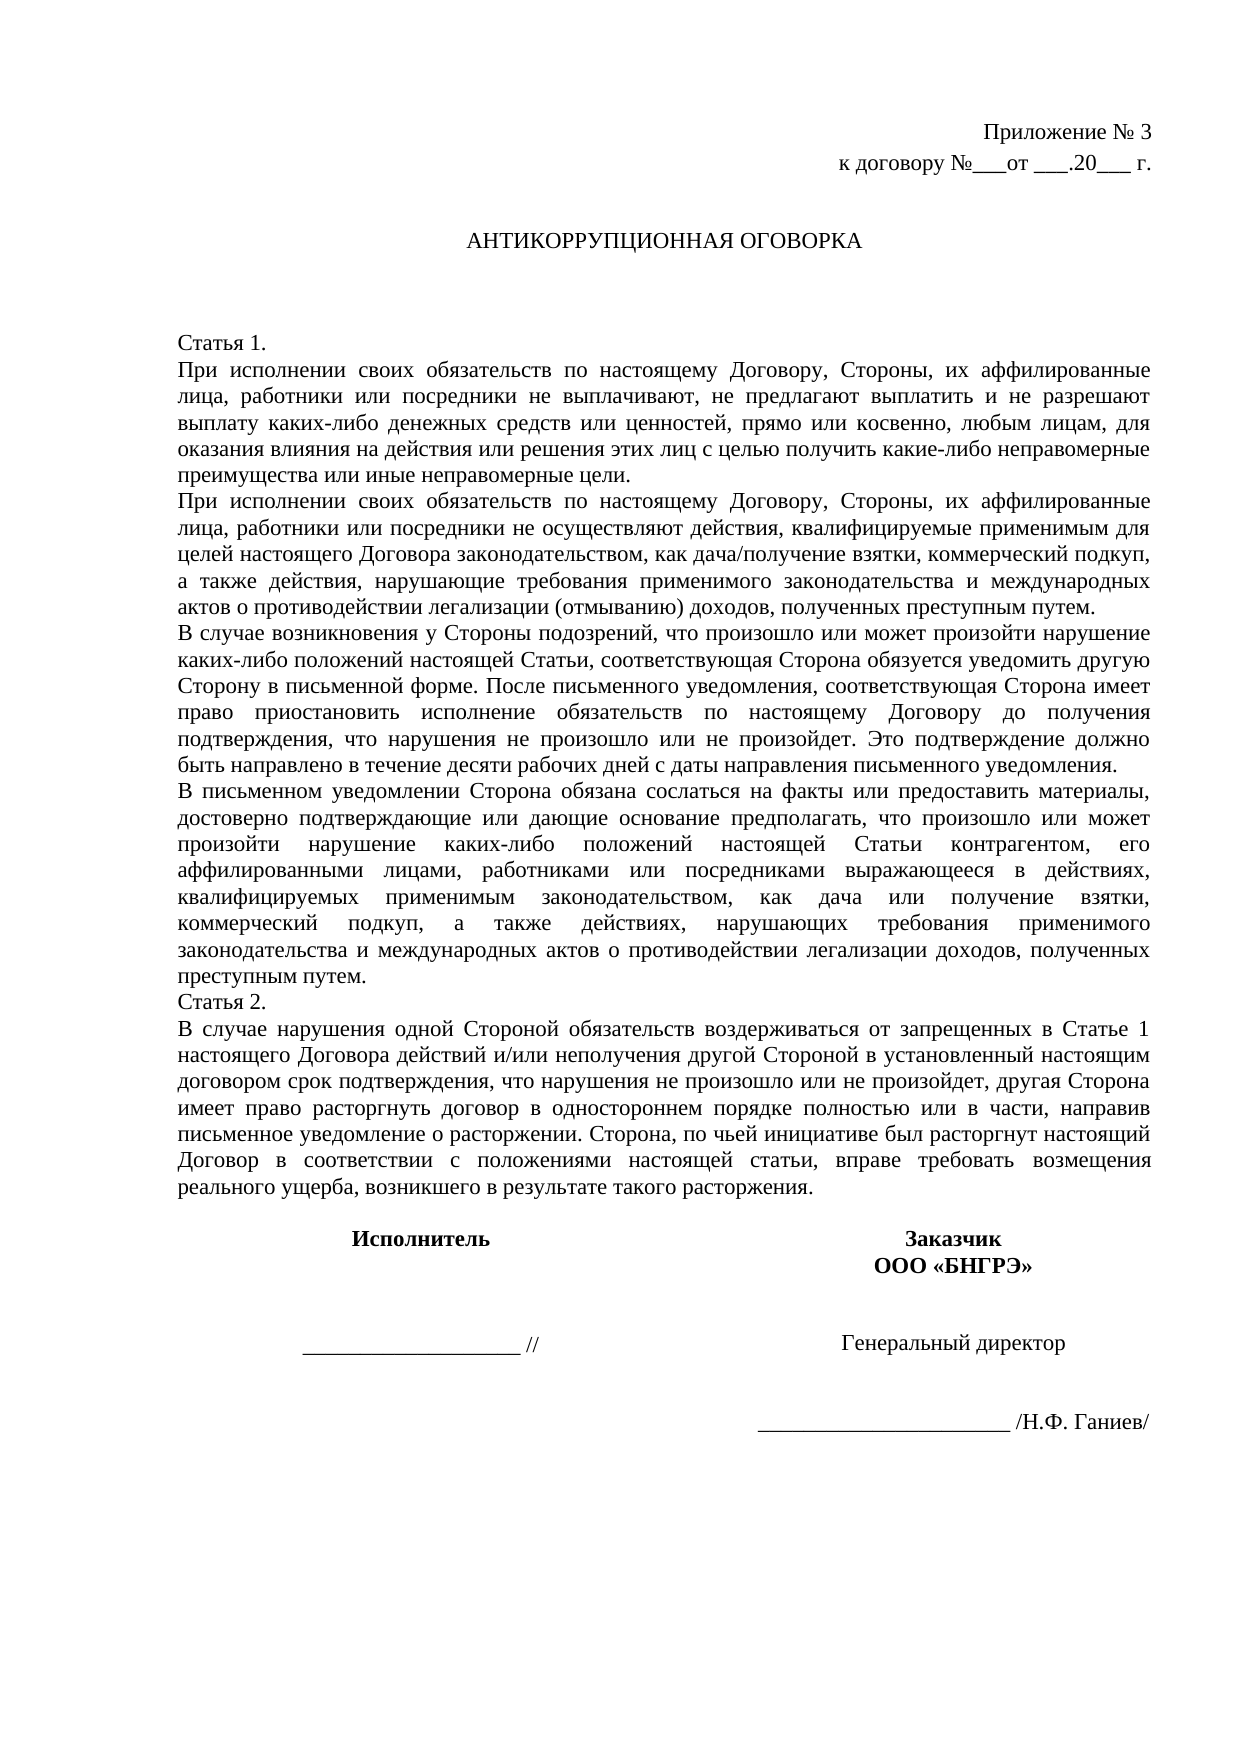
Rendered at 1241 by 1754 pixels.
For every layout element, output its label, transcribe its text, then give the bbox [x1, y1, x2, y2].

text В случае возникновения у Стороны подозрений, что произошло или может произойти нарушение каких-либо положений настоящей Статьи, соответствующая Сторона обязуется уведомить другую Сторону в письменной форме. После письменного уведомления, соответствующая Сторона имеет право приостановить исполнение обязательств по настоящему Договору до получения подтверждения, что нарушения не произошло или не произойдет. Это подтверждение должно быть направлено в течение десяти рабочих дней с даты направления письменного уведомления. [177, 619, 1152, 777]
table_header Заказчик ООО «БНГРЭ» Генеральный директор ______________________ /Н.Ф. Ганиев/ [686, 1226, 1220, 1486]
text При исполнении своих обязательств по настоящему Договору, Стороны, их аффилированные лица, работники или посредники не выплачивают, не предлагают выплатить и не разрешают выплату каких-либо денежных средств или ценностей, прямо или косвенно, любым лицам, для оказания влияния на действия или решения этих лиц с целью получить какие-либо неправомерные преимущества или иные неправомерные цели. [177, 356, 1152, 488]
text к договору №___от ___.20___ г. [177, 148, 1152, 176]
text Приложение № 3 [177, 118, 1152, 144]
text В письменном уведомлении Сторона обязана сослаться на факты или предоставить материалы, достоверно подтверждающие или дающие основание предполагать, что произошло или может произойти нарушение каких-либо положений настоящей Статьи контрагентом, его аффилированными лицами, работниками или посредниками выражающееся в действиях, квалифицируемых применимым законодательством, как дача или получение взятки, коммерческий подкуп, а также действиях, нарушающих требования применимого законодательства и международных актов о противодействии легализации доходов, полученных преступным путем. [177, 777, 1152, 988]
table_header Исполнитель ___________________ // [155, 1226, 686, 1486]
text Статья 1. [177, 329, 1152, 356]
text АНТИКОРРУПЦИОННАЯ ОГОВОРКА [177, 227, 1152, 254]
text В случае нарушения одной Стороной обязательств воздерживаться от запрещенных в Статье 1 настоящего Договора действий и/или неполучения другой Стороной в установленный настоящим договором срок подтверждения, что нарушения не произошло или не произойдет, другая Сторона имеет право расторгнуть договор в одностороннем порядке полностью или в части, направив письменное уведомление о расторжении. Сторона, по чьей инициативе был расторгнут настоящий Договор в соответствии с положениями настоящей статьи, вправе требовать возмещения реального ущерба, возникшего в результате такого расторжения. [177, 1015, 1152, 1199]
text Статья 2. [177, 988, 1152, 1015]
text При исполнении своих обязательств по настоящему Договору, Стороны, их аффилированные лица, работники или посредники не осуществляют действия, квалифицируемые применимым для целей настоящего Договора законодательством, как дача/получение взятки, коммерческий подкуп, а также действия, нарушающие требования применимого законодательства и международных актов о противодействии легализации (отмыванию) доходов, полученных преступным путем. [177, 488, 1152, 619]
